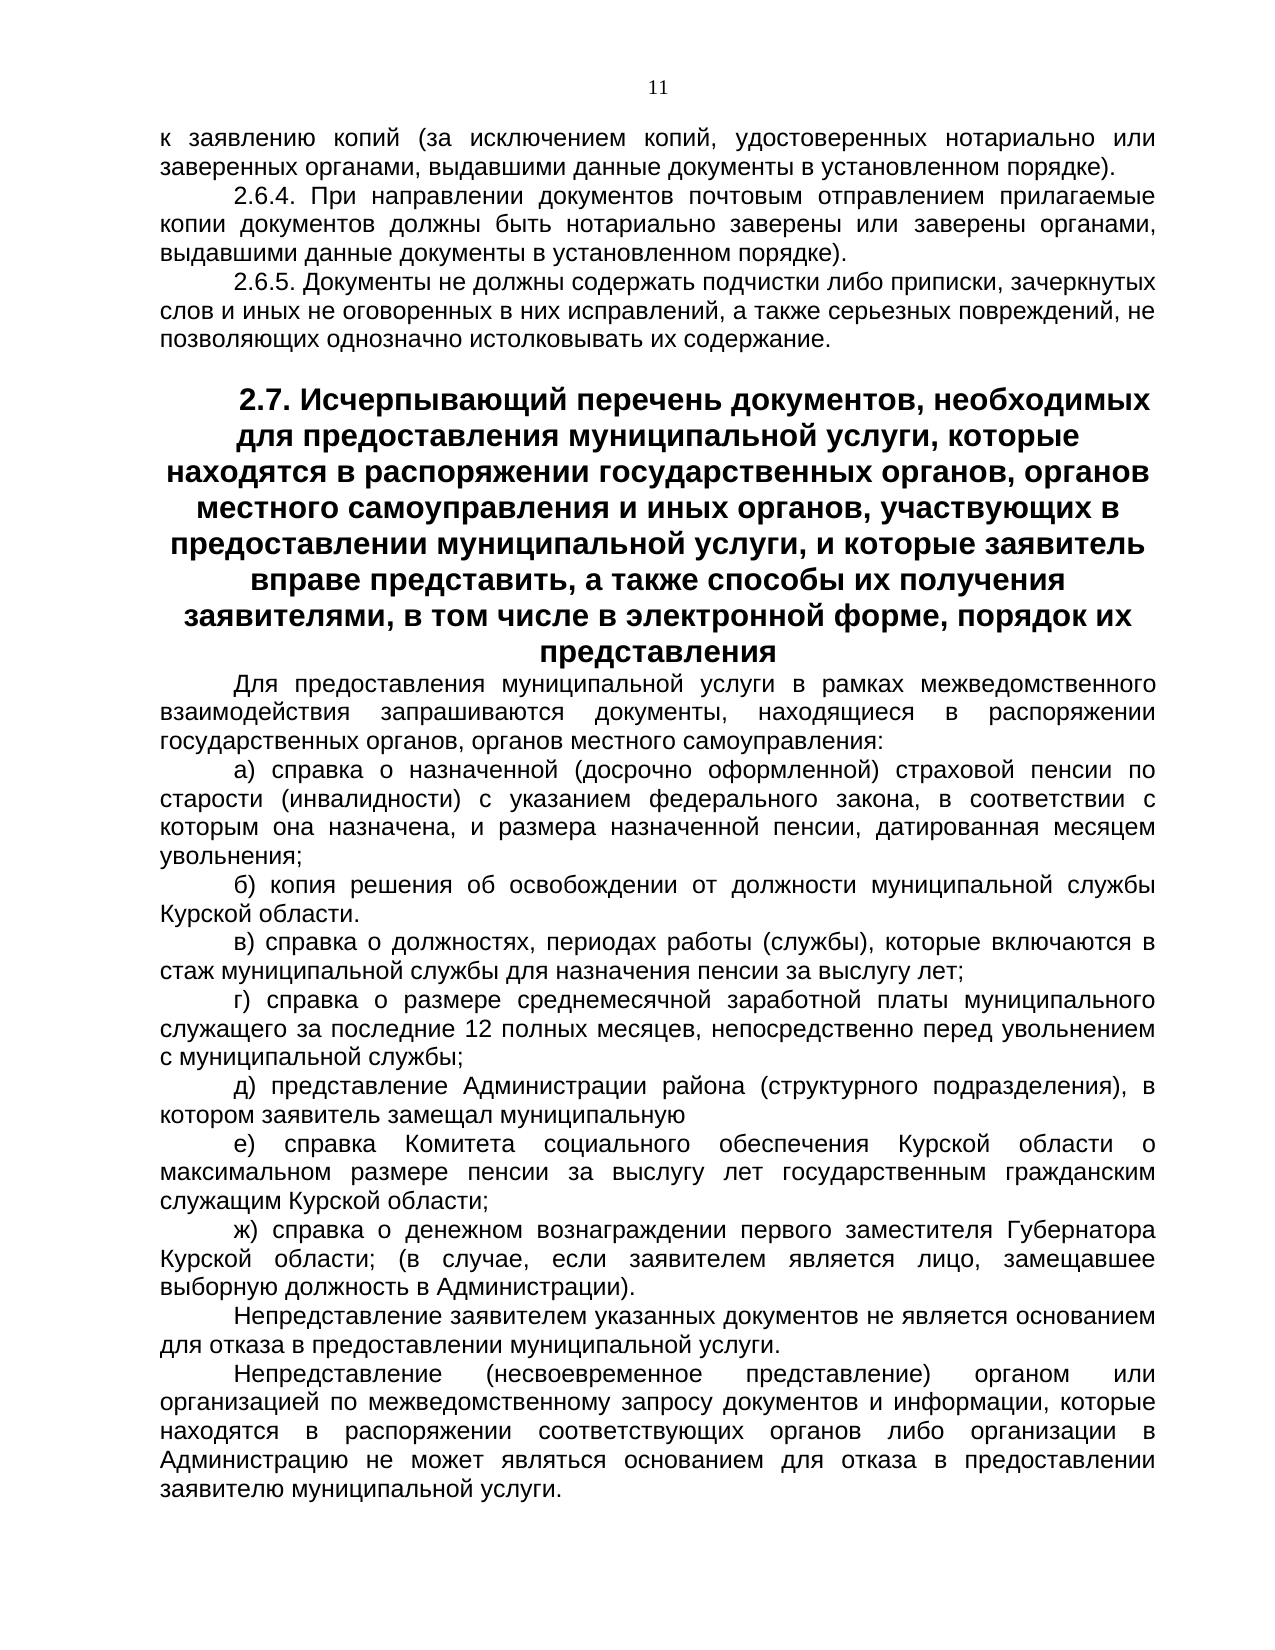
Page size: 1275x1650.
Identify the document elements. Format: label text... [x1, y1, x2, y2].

text ж) справка о денежном вознаграждении первого заместителя Губернатора Курской области; (в случае, если заявителем является лицо, замещавшее выборную должность в Администрации). [159, 1215, 1157, 1301]
text д) представление Администрации района (структурного подразделения), в котором заявитель замещал муниципальную [159, 1071, 1157, 1129]
text Для предоставления муниципальной услуги в рамках межведомственного взаимодействия запрашиваются документы, находящиеся в распоряжении государственных органов, органов местного самоуправления: [159, 669, 1157, 755]
text Непредставление заявителем указанных документов не является основанием для отказа в предоставлении муниципальной услуги. [159, 1301, 1157, 1359]
text а) справка о назначенной (досрочно оформленной) страховой пенсии по старости (инвалидности) с указанием федерального закона, в соответствии с которым она назначена, и размера назначенной пенсии, датированная месяцем увольнения; [159, 755, 1157, 870]
text Непредставление (несвоевременное представление) органом или организацией по межведомственному запросу документов и информации, которые находятся в распоряжении соответствующих органов либо организации в Администрацию не может являться основанием для отказа в предоставлении заявителю муниципальной услуги. [159, 1359, 1157, 1502]
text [159, 123, 1157, 181]
text в) справка о должностях, периодах работы (службы), которые включаются в стаж муниципальной службы для назначения пенсии за выслугу лет; [159, 927, 1157, 985]
text е) справка Комитета социального обеспечения Курской области о максимальном размере пенсии за выслугу лет государственным гражданским служащим Курской области; [159, 1129, 1157, 1215]
text б) копия решения об освобождении от должности муниципальной службы Курской области. [159, 870, 1157, 927]
text г) справка о размере среднемесячной заработной платы муниципального служащего за последние 12 полных месяцев, непосредственно перед увольнением с муниципальной службы; [159, 985, 1157, 1071]
text 2.7. Исчерпывающий перечень документов, необходимых для предоставления муниципальной услуги, которые находятся в распоряжении государственных органов, органов местного самоуправления и иных органов, участвующих в предоставлении муниципальной услуги, и которые заявитель вправе представить, а также способы их получения заявителями, в том числе в электронной форме, порядок их представления [159, 381, 1157, 669]
text 2.6.5. Документы не должны содержать подчистки либо приписки, зачеркнутых слов и иных не оговоренных в них исправлений, а также серьезных повреждений, не позволяющих однозначно истолковывать их содержание. [159, 267, 1157, 353]
text 2.6.4. При направлении документов почтовым отправлением прилагаемые копии документов должны быть нотариально заверены или заверены органами, выдавшими данные документы в установленном порядке). [159, 181, 1157, 267]
